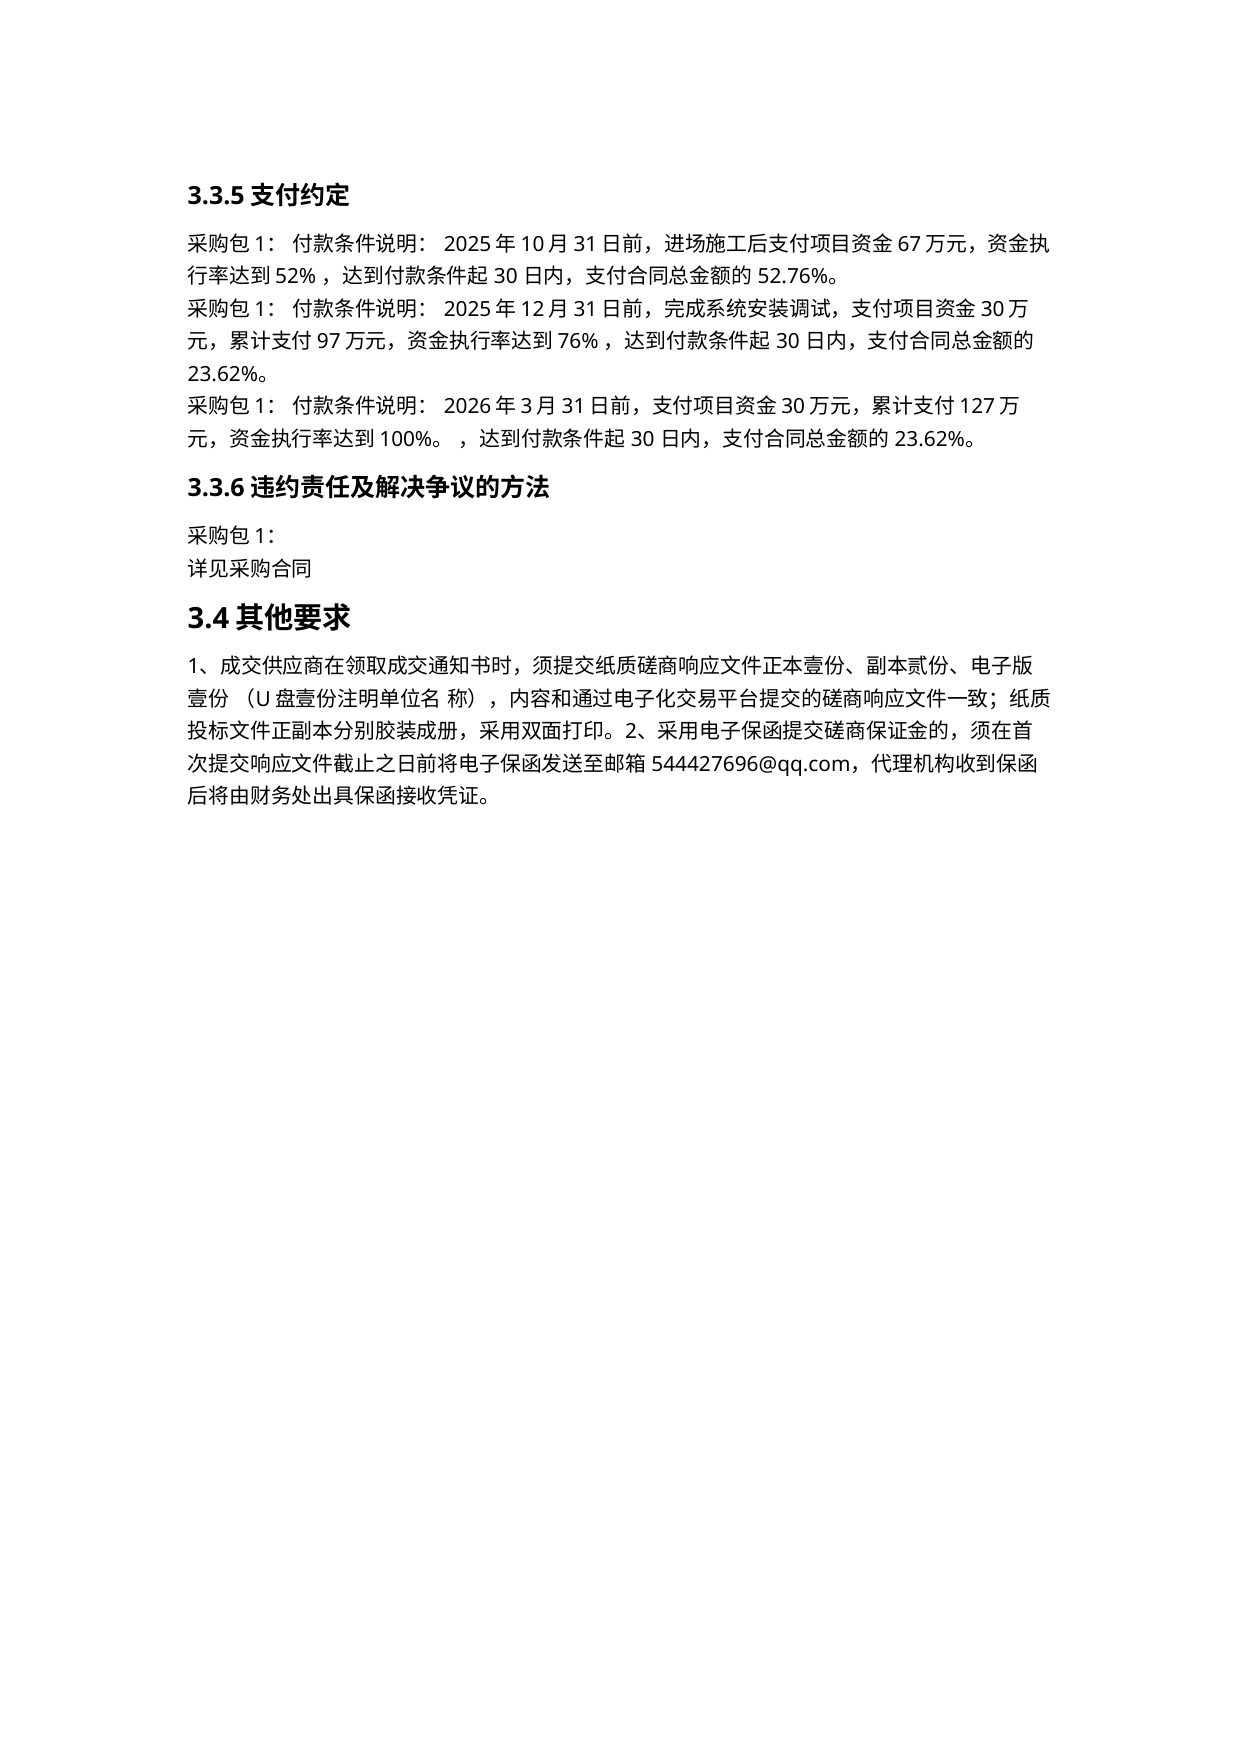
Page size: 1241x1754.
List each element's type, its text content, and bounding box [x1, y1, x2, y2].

text 3.4其他要求 [187, 584, 1053, 649]
text 详见采购合同 [187, 552, 1053, 584]
text 采购包1： 付款条件说明： 2025年12月31日前，完成系统安装调试，支付项目资金30万元，累计支付97万元，资金执行率达到76% ，达到付款条件起 30 日内，支付合同总金额的 23.62%。 [187, 292, 1053, 389]
text 采购包1： 付款条件说明： 2025年10月31日前，进场施工后支付项目资金67万元，资金执行率达到52% ，达到付款条件起 30 日内，支付合同总金额的 52.76%。 [187, 227, 1053, 292]
text 3.3.6违约责任及解决争议的方法 [187, 454, 1053, 519]
text 采购包1： 付款条件说明： 2026年3月31日前，支付项目资金30万元，累计支付127万元，资金执行率达到100%。 ，达到付款条件起 30 日内，支付合同总金额的 23.62%。 [187, 389, 1053, 454]
text 1、成交供应商在领取成交通知书时，须提交纸质磋商响应文件正本壹份、副本贰份、电子版壹份 （U盘壹份注明单位名 称），内容和通过电子化交易平台提交的磋商响应文件一致；纸质投标文件正副本分别胶装成册，采用双面打印。2、采用电子保函提交磋商保证金的，须在首次提交响应文件截止之日前将电子保函发送至邮箱 544427696@qq.com，代理机构收到保函后将由财务处出具保函接收凭证。 [187, 649, 1053, 812]
text 3.3.5支付约定 [187, 162, 1053, 227]
text 采购包1： [187, 519, 1053, 552]
